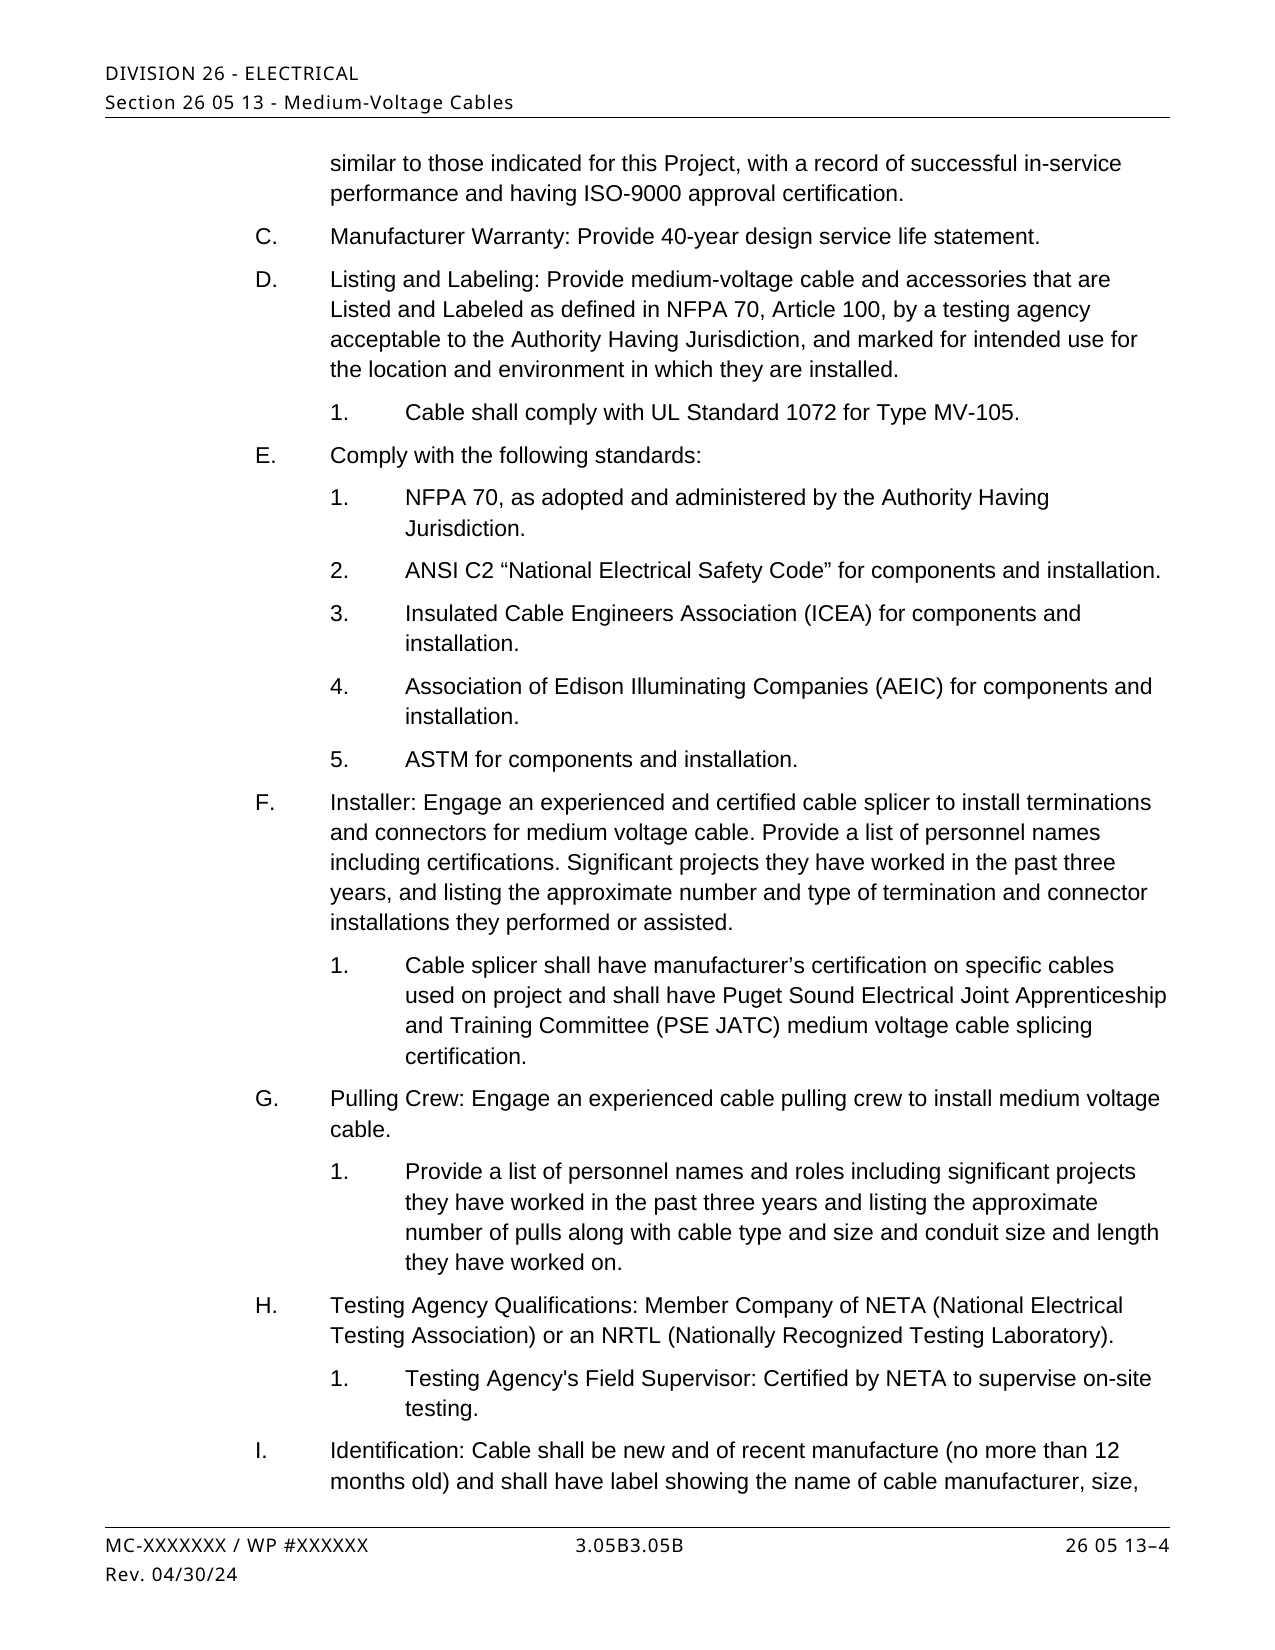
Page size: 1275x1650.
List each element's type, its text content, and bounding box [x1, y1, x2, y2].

list Cable shall comply with UL Standard 1072 for Type MV-105. [330, 399, 1170, 425]
list Insulated Cable Engineers Association (ICEA) for components and installation. [330, 600, 1170, 657]
list ASTM for components and installation. [330, 746, 1170, 772]
list Comply with the following standards: [255, 442, 1170, 468]
list Installer: Engage an experienced and certified cable splicer to install terminations and connectors for medium voltage cable. Provide a list of personnel names including certifications. Significant projects they have worked in the past three years, and listing the approximate number and type of termination and connector installations they performed or assisted. [255, 788, 1170, 936]
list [255, 1437, 1170, 1494]
list Provide a list of personnel names and roles including significant projects they have worked in the past three years and listing the approximate number of pulls along with cable type and size and conduit size and length they have worked on. [330, 1158, 1170, 1275]
list Testing Agency's Field Supervisor: Certified by NETA to supervise on-site testing. [330, 1364, 1170, 1421]
list NFPA 70, as adopted and administered by the Authority Having Jurisdiction. [330, 484, 1170, 541]
list Listing and Labeling: Provide medium-voltage cable and accessories that are Listed and Labeled as defined in NFPA 70, Article 100, by a testing agency acceptable to the Authority Having Jurisdiction, and marked for intended use for the location and environment in which they are installed. [255, 266, 1170, 383]
list Testing Agency Qualifications: Member Company of NETA (National Electrical Testing Association) or an NRTL (Nationally Recognized Testing Laboratory). [255, 1292, 1170, 1348]
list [255, 150, 1170, 207]
list Pulling Crew: Engage an experienced cable pulling crew to install medium voltage cable. [255, 1085, 1170, 1142]
list Manufacturer Warranty: Provide 40-year design service life statement. [255, 223, 1170, 249]
list Association of Edison Illuminating Companies (AEIC) for components and installation. [330, 673, 1170, 729]
list ANSI C2 “National Electrical Safety Code” for components and installation. [330, 557, 1170, 584]
list Cable splicer shall have manufacturer’s certification on specific cables used on project and shall have Puget Sound Electrical Joint Apprenticeship and Training Committee (PSE JATC) medium voltage cable splicing certification. [330, 952, 1170, 1069]
